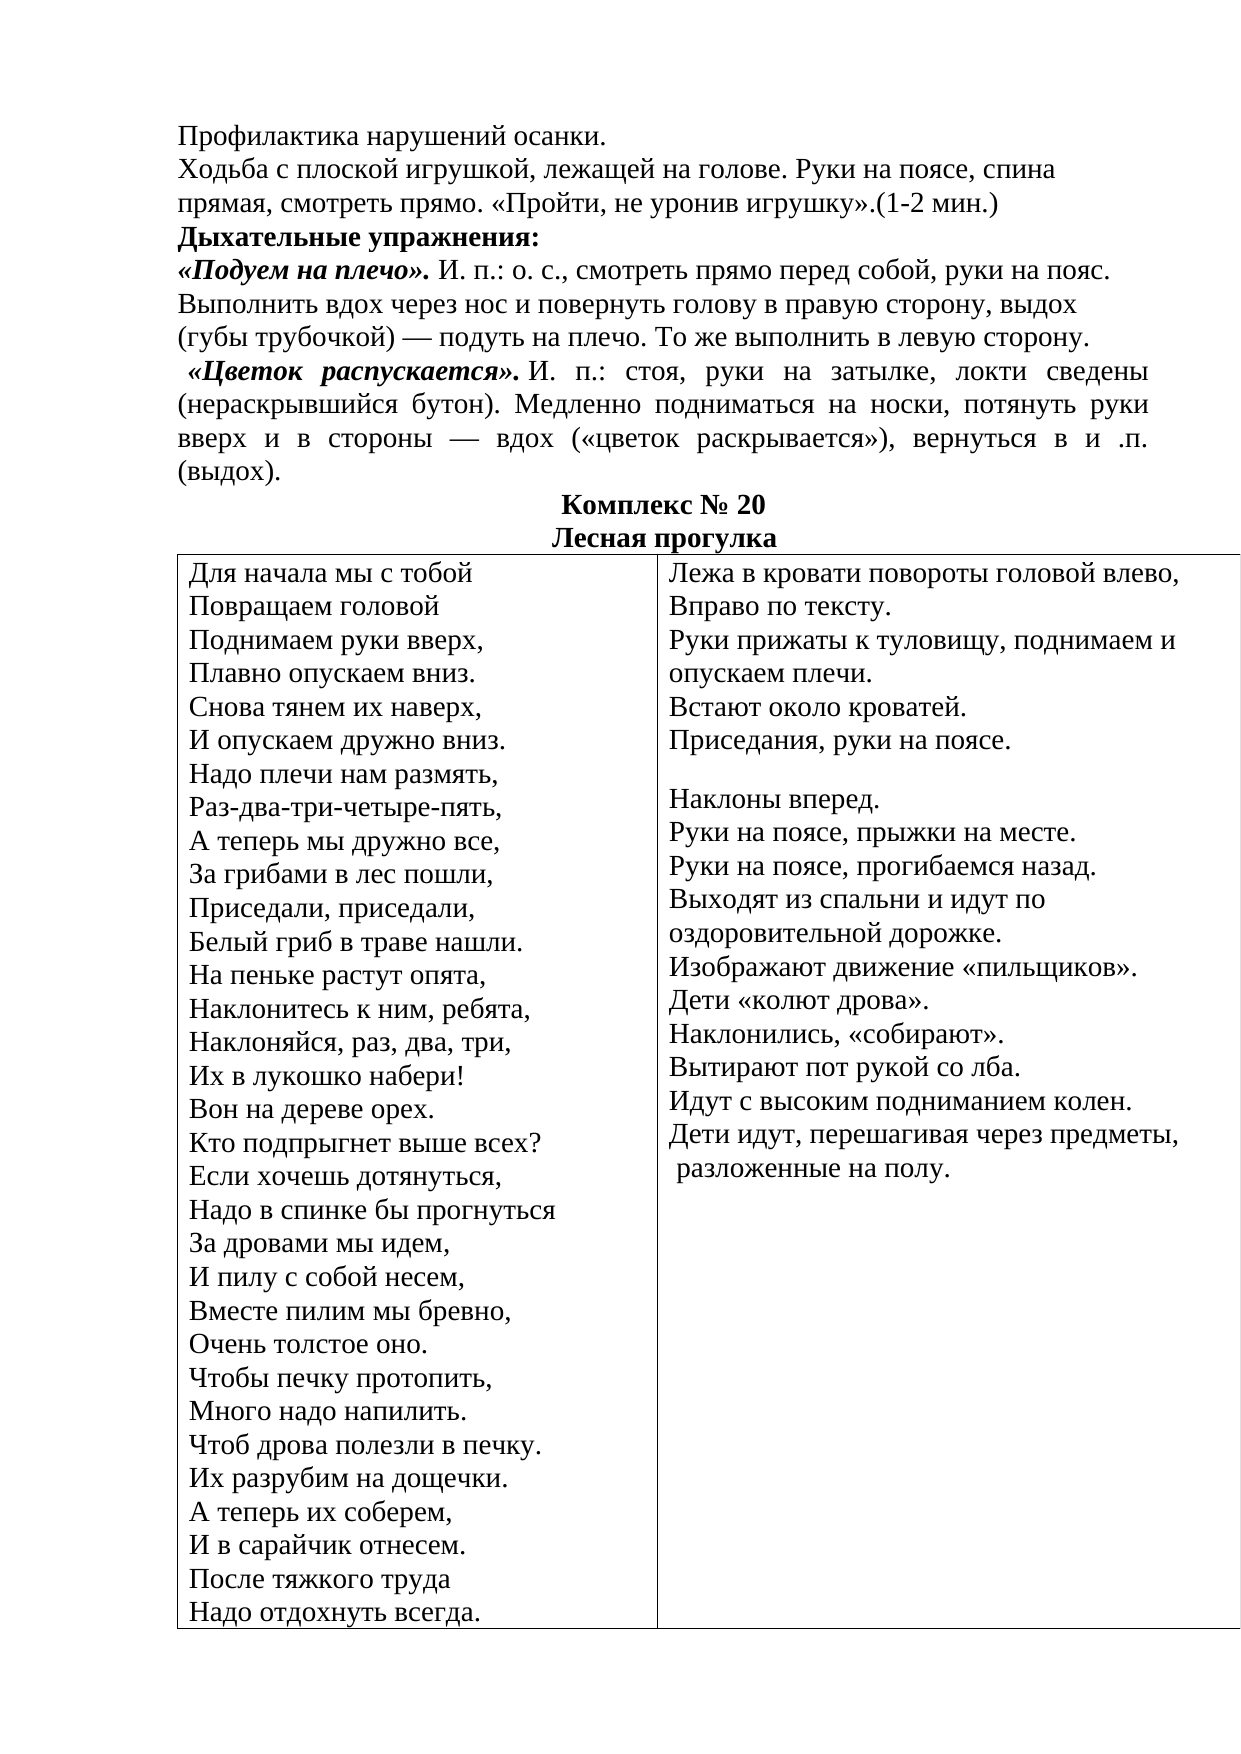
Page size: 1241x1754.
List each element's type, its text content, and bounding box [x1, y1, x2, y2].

text «Цветок распускается». И. п.: стоя, руки на затылке, локти сведены (нераскрывшийся бутон). Медленно подниматься на носки, потянуть руки вверх и в стороны — вдох («цветок раскрывается»), вернуться в и .п. (выдох). [177, 353, 1149, 487]
text Лесная прогулка [177, 521, 1152, 554]
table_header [658, 555, 1240, 1628]
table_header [178, 555, 657, 1628]
text Дыхательные упражнения: «Подуем на плечо». И. п.: о. с., смотреть прямо перед собой, руки на пояс. Выполнить вдох через нос и повернуть голову в правую сторону, выдох (губы трубочкой) — подуть на плечо. То же выполнить в левую сторону. [177, 219, 1149, 353]
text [177, 118, 1149, 219]
text Комплекс № 20 [177, 487, 1149, 521]
